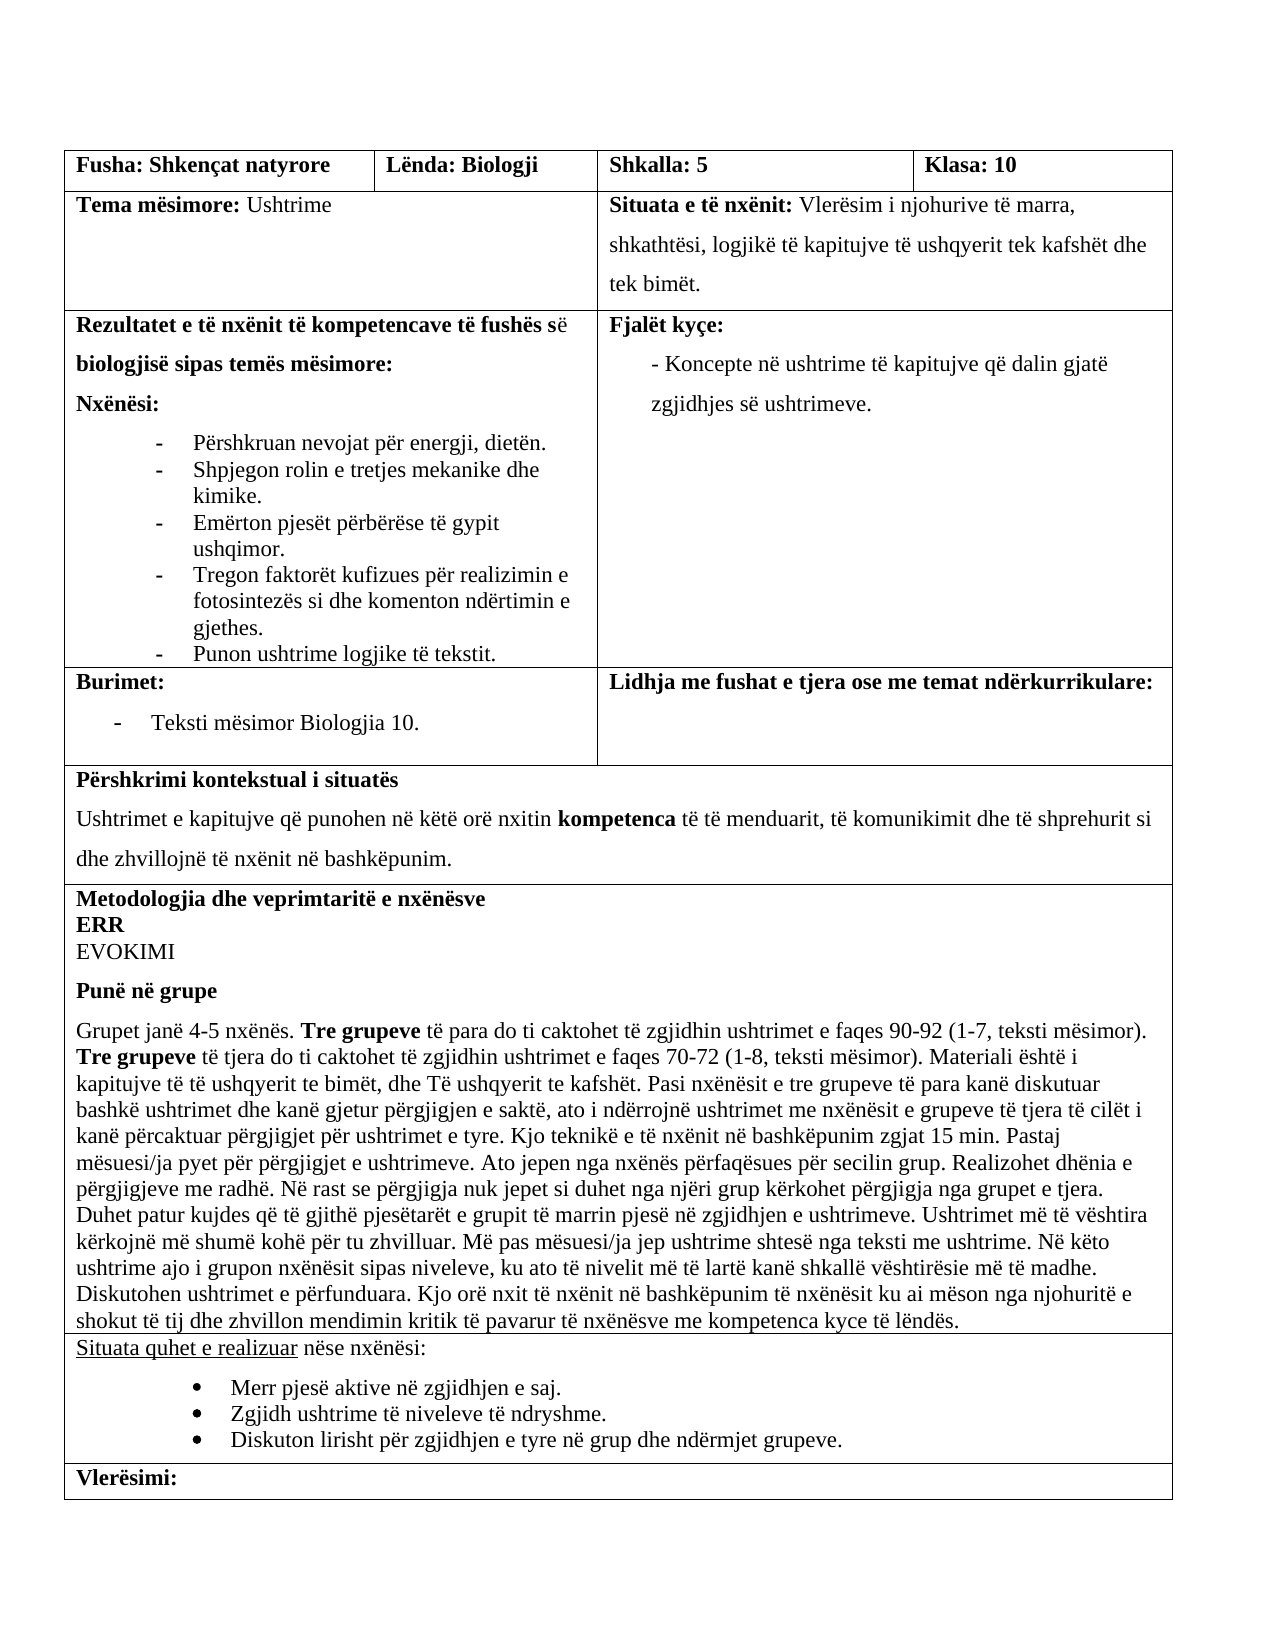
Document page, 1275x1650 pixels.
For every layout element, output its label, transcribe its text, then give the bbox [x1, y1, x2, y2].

table_header Shkalla: 5 [598, 151, 913, 191]
table_cell Tema mësimore: Ushtrime [65, 192, 597, 310]
table_cell Situata e të nxënit: Vlerësim i njohurive të marra, shkathtësi, logjikë të kapitujve të ushqyerit tek kafshët dhe tek bimët. [598, 192, 1172, 310]
table_cell Rezultatet e të nxënit të kompetencave të fushës së biologjisë sipas temës mësimore: Nxënësi: Përshkruan nevojat për energji, dietën. Shpjegon rolin e tretjes mekanike dhe kimike. Emërton pjesët përbërëse të gypit ushqimor. Tregon faktorët kufizues për realizimin e fotosintezës si dhe komenton ndërtimin e gjethes. Punon ushtrime logjike të tekstit. [65, 311, 597, 667]
table_cell Burimet: Teksti mësimor Biologjia 10. [65, 668, 597, 765]
table_cell Lidhja me fushat e tjera ose me temat ndërkurrikulare: [598, 668, 1172, 765]
table_header Klasa: 10 [914, 151, 1172, 191]
table_header Fusha: Shkençat natyrore [65, 151, 374, 191]
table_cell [65, 1464, 1172, 1499]
table_cell Fjalët kyçe: - Koncepte në ushtrime të kapitujve që dalin gjatë zgjidhjes së ushtrimeve. [598, 311, 1172, 667]
table_cell Metodologjia dhe veprimtaritë e nxënësve ERR EVOKIMI Punë në grupe Grupet janë 4-5 nxënës. Tre grupeve të para do ti caktohet të zgjidhin ushtrimet e faqes 90-92 (1-7, teksti mësimor). Tre grupeve të tjera do ti caktohet të zgjidhin ushtrimet e faqes 70-72 (1-8, teksti mësimor). Materiali është i kapitujve të të ushqyerit te bimët, dhe Të ushqyerit te kafshët. Pasi nxënësit e tre grupeve të para kanë diskutuar bashkë ushtrimet dhe kanë gjetur përgjigjen e saktë, ato i ndërrojnë ushtrimet me nxënësit e grupeve të tjera të cilët i kanë përcaktuar përgjigjet për ushtrimet e tyre. Kjo teknikë e të nxënit në bashkëpunim zgjat 15 min. Pastaj mësuesi/ja pyet për përgjigjet e ushtrimeve. Ato jepen nga nxënës përfaqësues për secilin grup. Realizohet dhënia e përgjigjeve me radhë. Në rast se përgjigja nuk jepet si duhet nga njëri grup kërkohet përgjigja nga grupet e tjera. Duhet patur kujdes që të gjithë pjesëtarët e grupit të marrin pjesë në zgjidhjen e ushtrimeve. Ushtrimet më të vështira kërkojnë më shumë kohë për tu zhvilluar. Më pas mësuesi/ja jep ushtrime shtesë nga teksti me ushtrime. Në këto ushtrime ajo i grupon nxënësit sipas niveleve, ku ato të nivelit më të lartë kanë shkallë vështirësie më të madhe. Diskutohen ushtrimet e përfunduara. Kjo orë nxit të nxënit në bashkëpunim të nxënësit ku ai mëson nga njohuritë e shokut të tij dhe zhvillon mendimin kritik të pavarur të nxënësve me kompetenca kyce të lëndës. [65, 885, 1172, 1333]
table_cell Situata quhet e realizuar nëse nxënësi: Merr pjesë aktive në zgjidhjen e saj. Zgjidh ushtrime të niveleve të ndryshme. Diskuton lirisht për zgjidhjen e tyre në grup dhe ndërmjet grupeve. [65, 1334, 1172, 1463]
table_header Lënda: Biologji [375, 151, 597, 191]
table_cell Përshkrimi kontekstual i situatës Ushtrimet e kapitujve që punohen në këtë orë nxitin kompetenca të të menduarit, të komunikimit dhe të shprehurit si dhe zhvillojnë të nxënit në bashkëpunim. [65, 766, 1172, 884]
